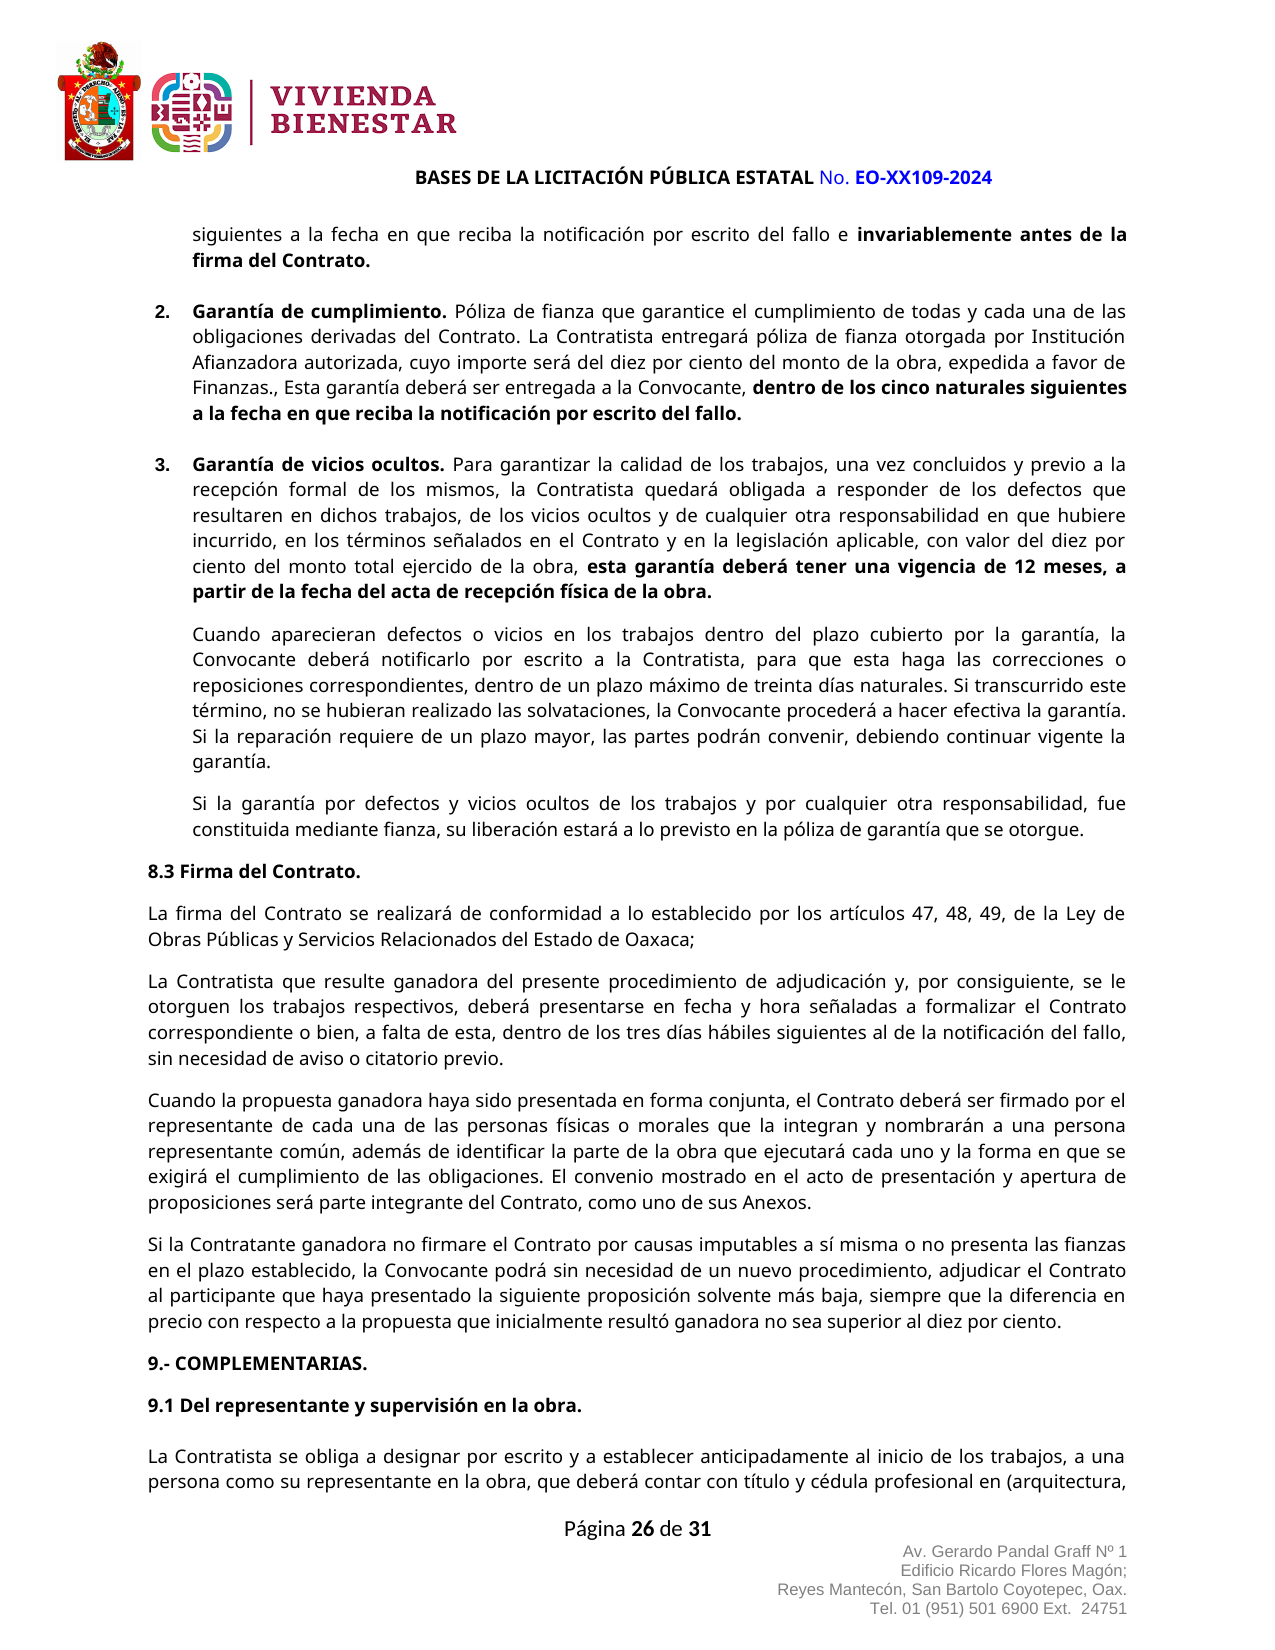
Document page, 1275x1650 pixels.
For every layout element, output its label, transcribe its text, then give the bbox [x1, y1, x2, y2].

picture [55, 41, 143, 163]
text 9.- COMPLEMENTARIAS. [148, 1350, 1127, 1376]
text La firma del Contrato se realizará de conformidad a lo establecido por los artículos 47, 48, 49, de la Ley de Obras Públicas y Servicios Relacionados del Estado de Oaxaca; [148, 901, 1127, 952]
picture [147, 64, 473, 161]
text 9.1 Del representante y supervisión en la obra. [148, 1392, 1127, 1418]
list Garantía de cumplimiento. Póliza de fianza que garantice el cumplimiento de todas y cada una de las obligaciones derivadas del Contrato. La Contratista entregará póliza de fianza otorgada por Institución Afianzadora autorizada, cuyo importe será del diez por ciento del monto de la obra, expedida a favor de Finanzas., Esta garantía deberá ser entregada a la Convocante, dentro de los cinco naturales siguientes a la fecha en que reciba la notificación por escrito del fallo. [154, 298, 1127, 426]
list Garantía de vicios ocultos. Para garantizar la calidad de los trabajos, una vez concluidos y previo a la recepción formal de los mismos, la Contratista quedará obligada a responder de los defectos que resultaren en dichos trabajos, de los vicios ocultos y de cualquier otra responsabilidad en que hubiere incurrido, en los términos señalados en el Contrato y en la legislación aplicable, con valor del diez por ciento del monto total ejercido de la obra, esta garantía deberá tener una vigencia de 12 meses, a partir de la fecha del acta de recepción física de la obra. [154, 451, 1127, 604]
text Si la garantía por defectos y vicios ocultos de los trabajos y por cualquier otra responsabilidad, fue constituida mediante fianza, su liberación estará a lo previsto en la póliza de garantía que se otorgue. [192, 791, 1127, 842]
text Si la Contratante ganadora no firmare el Contrato por causas imputables a sí misma o no presenta las fianzas en el plazo establecido, la Convocante podrá sin necesidad de un nuevo procedimiento, adjudicar el Contrato al participante que haya presentado la siguiente proposición solvente más baja, siempre que la diferencia en precio con respecto a la propuesta que inicialmente resultó ganadora no sea superior al diez por ciento. [148, 1231, 1127, 1333]
text La Contratista que resulte ganadora del presente procedimiento de adjudicación y, por consiguiente, se le otorguen los trabajos respectivos, deberá presentarse en fecha y hora señaladas a formalizar el Contrato correspondiente o bien, a falta de esta, dentro de los tres días hábiles siguientes al de la notificación del fallo, sin necesidad de aviso o citatorio previo. [148, 968, 1127, 1070]
text Cuando la propuesta ganadora haya sido presentada en forma conjunta, el Contrato deberá ser firmado por el representante de cada una de las personas físicas o morales que la integran y nombrarán a una persona representante común, además de identificar la parte de la obra que ejecutará cada uno y la forma en que se exigirá el cumplimiento de las obligaciones. El convenio mostrado en el acto de presentación y apertura de proposiciones será parte integrante del Contrato, como uno de sus Anexos. [148, 1087, 1127, 1215]
text 8.3 Firma del Contrato. [148, 858, 1127, 884]
text Cuando aparecieran defectos o vicios en los trabajos dentro del plazo cubierto por la garantía, la Convocante deberá notificarlo por escrito a la Contratista, para que esta haga las correcciones o reposiciones correspondientes, dentro de un plazo máximo de treinta días naturales. Si transcurrido este término, no se hubieran realizado las solvataciones, la Convocante procederá a hacer efectiva la garantía. Si la reparación requiere de un plazo mayor, las partes podrán convenir, debiendo continuar vigente la garantía. [192, 621, 1127, 774]
